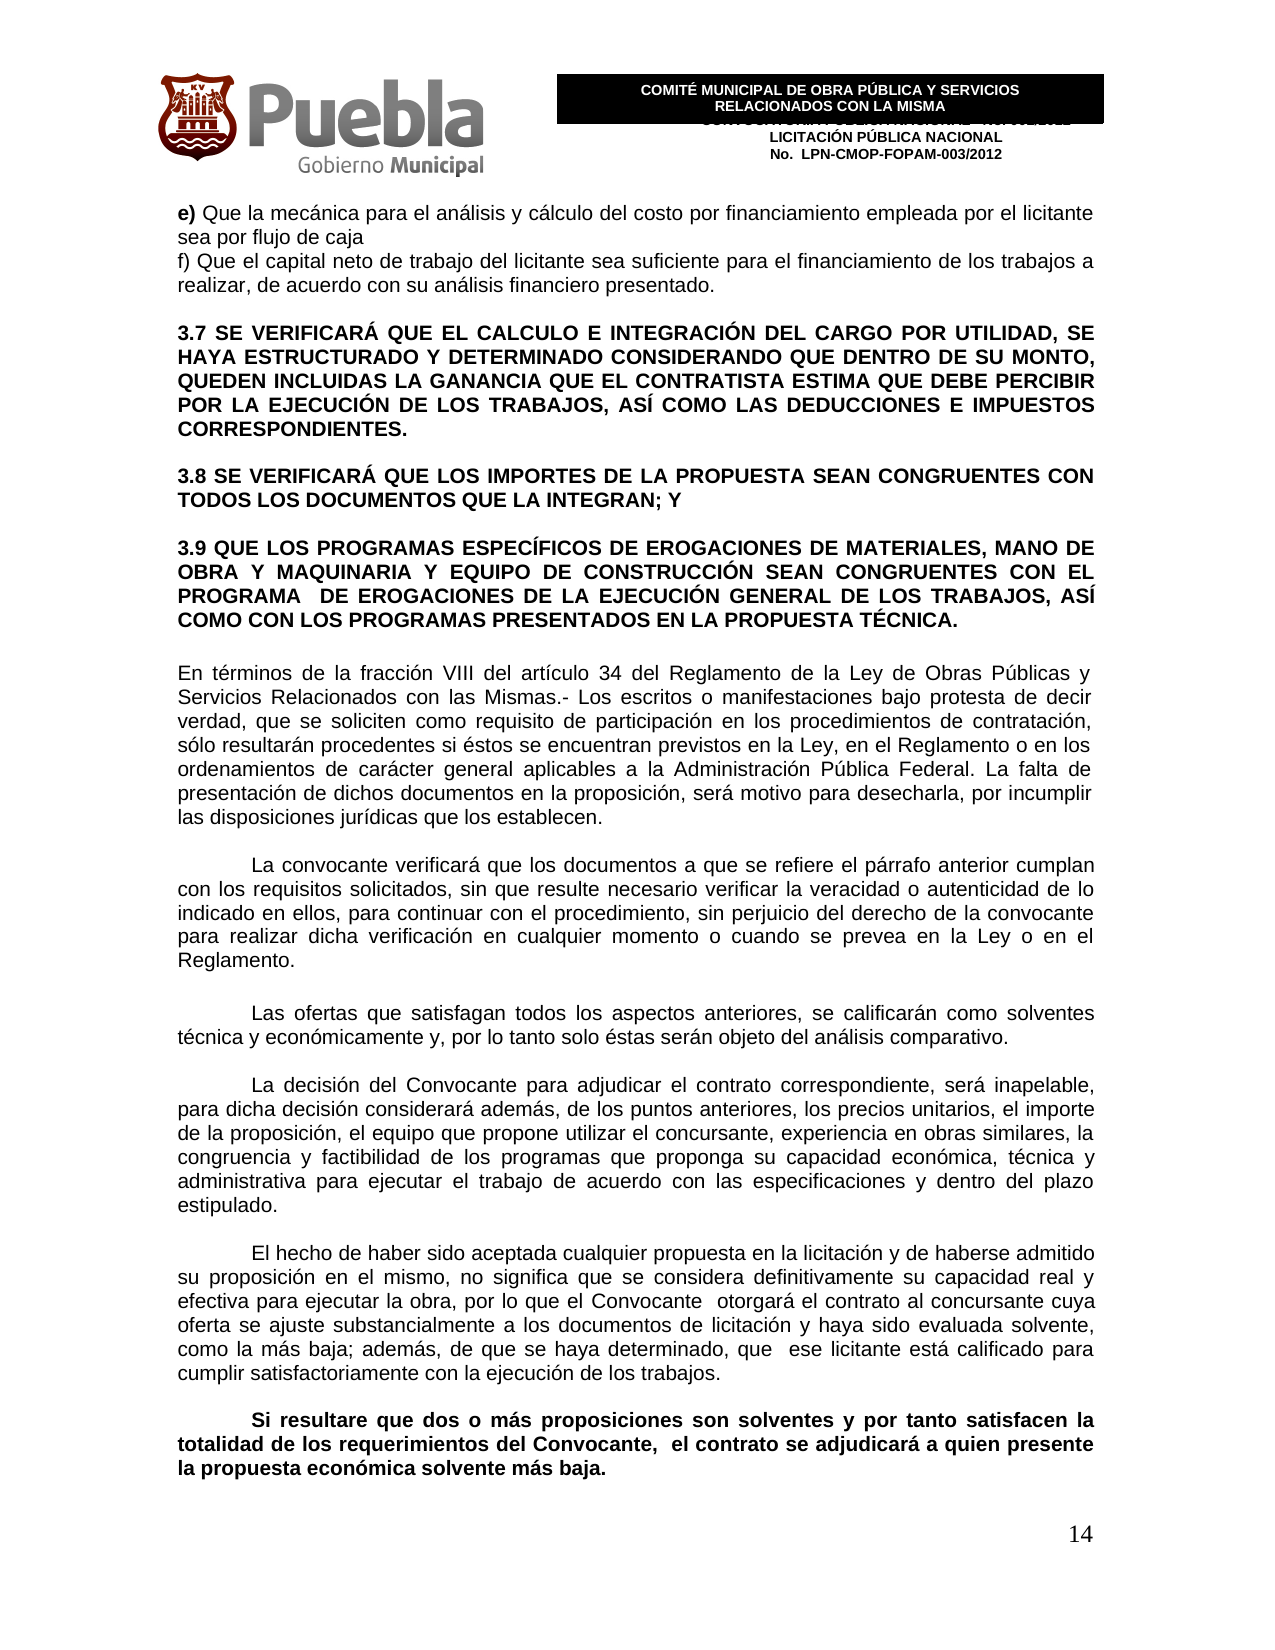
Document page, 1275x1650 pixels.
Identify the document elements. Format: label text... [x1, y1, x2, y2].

text 3.9 QUE LOS PROGRAMAS ESPECÍFICOS DE EROGACIONES DE MATERIALES, MANO DE OBRA Y MAQUINARIA Y EQUIPO DE CONSTRUCCIÓN SEAN CONGRUENTES CON EL PROGRAMA DE EROGACIONES DE LA EJECUCIÓN GENERAL DE LOS TRABAJOS, ASÍ COMO CON LOS PROGRAMAS PRESENTADOS EN LA PROPUESTA TÉCNICA. [177, 536, 1096, 632]
picture [158, 73, 484, 177]
text La decisión del Convocante para adjudicar el contrato correspondiente, será inapelable, para dicha decisión considerará además, de los puntos anteriores, los precios unitarios, el importe de la proposición, el equipo que propone utilizar el concursante, experiencia en obras similares, la congruencia y factibilidad de los programas que proponga su capacidad económica, técnica y administrativa para ejecutar el trabajo de acuerdo con las especificaciones y dentro del plazo estipulado. [177, 1073, 1096, 1217]
text f) Que el capital neto de trabajo del licitante sea suficiente para el financiamiento de los trabajos a realizar, de acuerdo con su análisis financiero presentado. [177, 249, 1096, 297]
text La convocante verificará que los documentos a que se refiere el párrafo anterior cumplan con los requisitos solicitados, sin que resulte necesario verificar la veracidad o autenticidad de lo indicado en ellos, para continuar con el procedimiento, sin perjuicio del derecho de la convocante para realizar dicha verificación en cualquier momento o cuando se prevea en la Ley o en el Reglamento. [177, 852, 1096, 972]
text Si resultare que dos o más proposiciones son solventes y por tanto satisfacen la totalidad de los requerimientos del Convocante, el contrato se adjudicará a quien presente la propuesta económica solvente más baja. [177, 1408, 1096, 1480]
text e) Que la mecánica para el análisis y cálculo del costo por financiamiento empleada por el licitante sea por flujo de caja [177, 201, 1096, 249]
text 3.8 SE VERIFICARÁ QUE LOS IMPORTES DE LA PROPUESTA SEAN CONGRUENTES CON TODOS LOS DOCUMENTOS QUE LA INTEGRAN; Y [177, 464, 1096, 512]
text En términos de la fracción VIII del artículo 34 del Reglamento de la Ley de Obras Públicas y Servicios Relacionados con las Mismas.- Los escritos o manifestaciones bajo protesta de decir verdad, que se soliciten como requisito de participación en los procedimientos de contratación, sólo resultarán procedentes si éstos se encuentran previstos en la Ley, en el Reglamento o en los ordenamientos de carácter general aplicables a la Administración Pública Federal. La falta de presentación de dichos documentos en la proposición, será motivo para desecharla, por incumplir las disposiciones jurídicas que los establecen. [177, 661, 1093, 828]
text 3.7 SE VERIFICARÁ QUE EL CALCULO E INTEGRACIÓN DEL CARGO POR UTILIDAD, SE HAYA ESTRUCTURADO Y DETERMINADO CONSIDERANDO QUE DENTRO DE SU MONTO, QUEDEN INCLUIDAS LA GANANCIA QUE EL CONTRATISTA ESTIMA QUE DEBE PERCIBIR POR LA EJECUCIÓN DE LOS TRABAJOS, ASÍ COMO LAS DEDUCCIONES E IMPUESTOS CORRESPONDIENTES. [177, 321, 1096, 440]
text El hecho de haber sido aceptada cualquier propuesta en la licitación y de haberse admitido su proposición en el mismo, no significa que se considera definitivamente su capacidad real y efectiva para ejecutar la obra, por lo que el Convocante otorgará el contrato al concursante cuya oferta se ajuste substancialmente a los documentos de licitación y haya sido evaluada solvente, como la más baja; además, de que se haya determinado, que ese licitante está calificado para cumplir satisfactoriamente con la ejecución de los trabajos. [177, 1241, 1096, 1384]
text Las ofertas que satisfagan todos los aspectos anteriores, se calificarán como solventes técnica y económicamente y, por lo tanto solo éstas serán objeto del análisis comparativo. [177, 1001, 1096, 1049]
